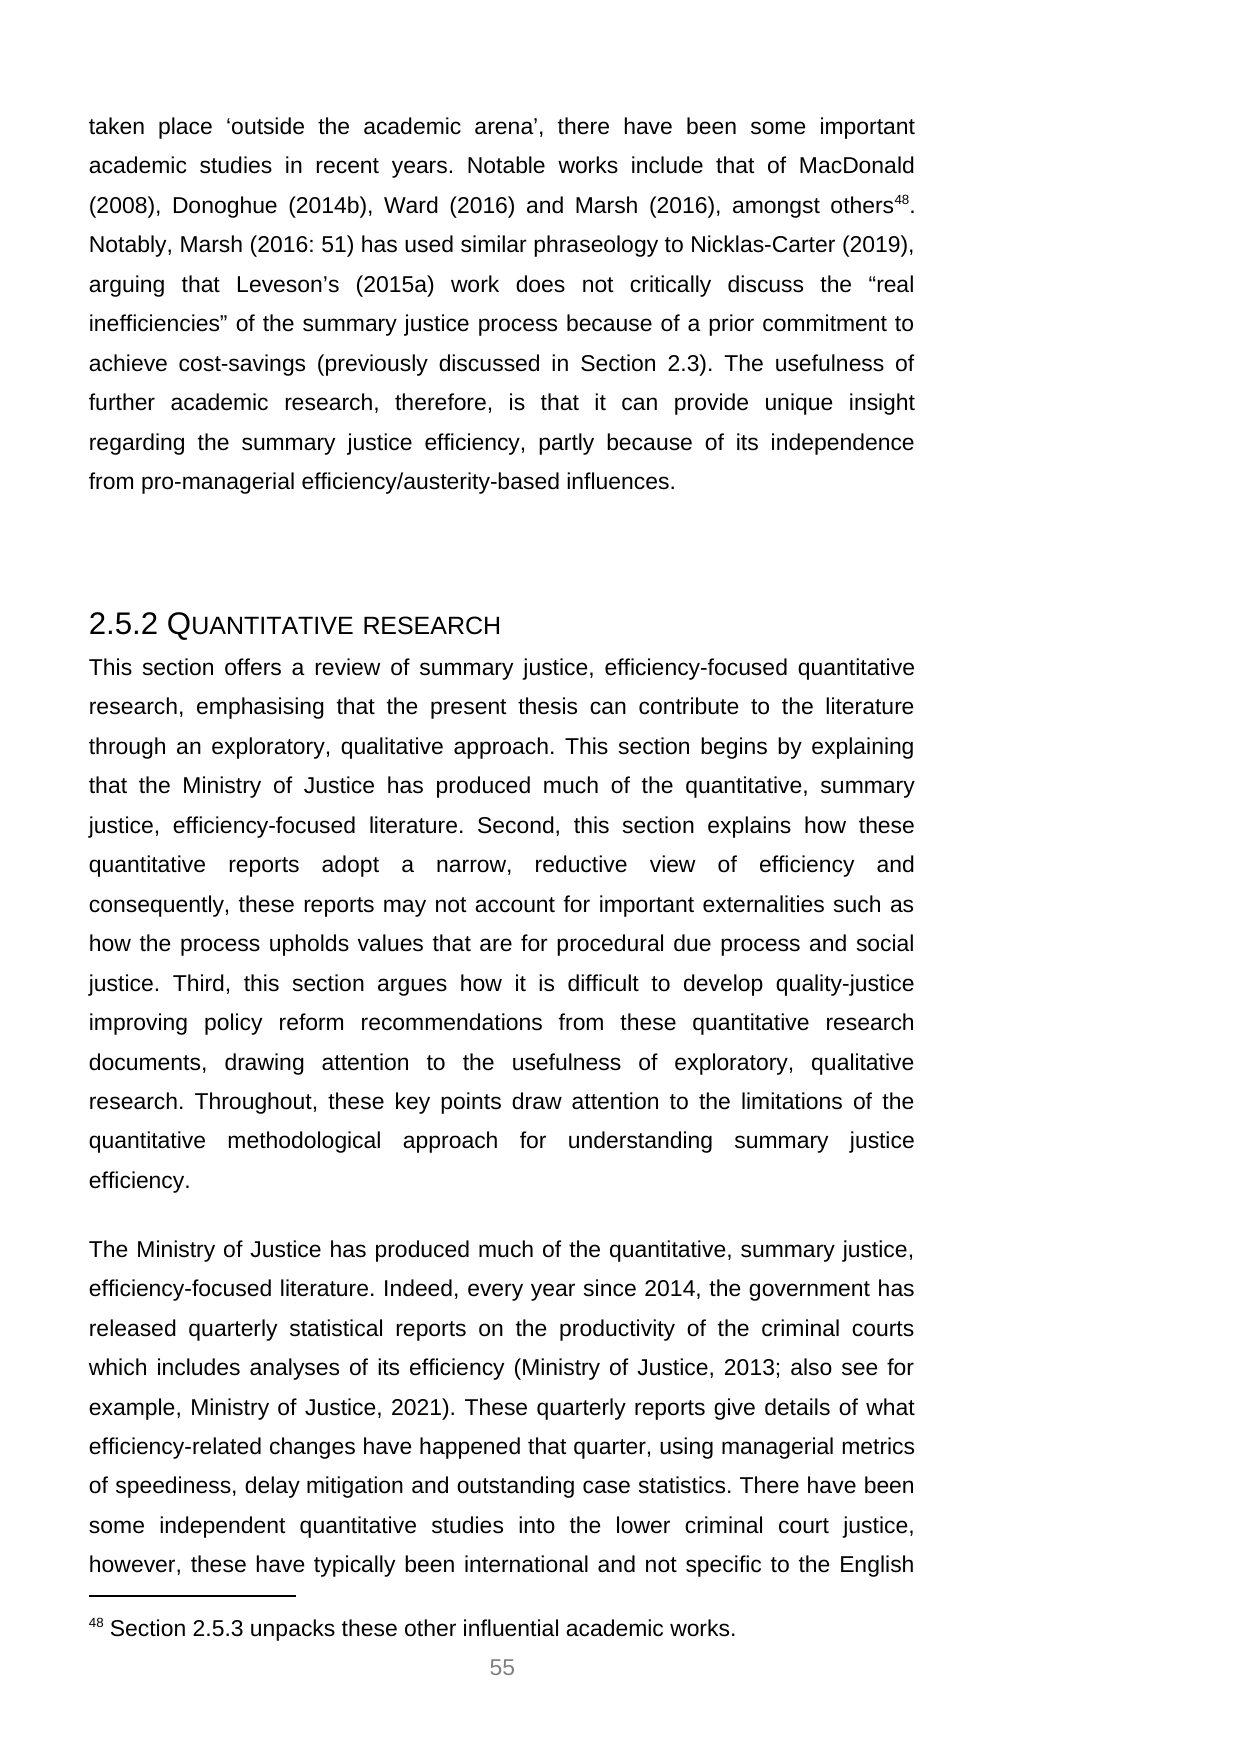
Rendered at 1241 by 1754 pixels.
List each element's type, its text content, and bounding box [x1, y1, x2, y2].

text This section offers a review of summary justice, efficiency-focused quantitative research, emphasising that the present thesis can contribute to the literature through an exploratory, qualitative approach. This section begins by explaining that the Ministry of Justice has produced much of the quantitative, summary justice, efficiency-focused literature. Second, this section explains how these quantitative reports adopt a narrow, reductive view of efficiency and consequently, these reports may not account for important externalities such as how the process upholds values that are for procedural due process and social justice. Third, this section argues how it is difficult to develop quality-justice improving policy reform recommendations from these quantitative research documents, drawing attention to the usefulness of exploratory, qualitative research. Throughout, these key points draw attention to the limitations of the quantitative methodological approach for understanding summary justice efficiency. [89, 654, 915, 1193]
subtitle 2.5.2 Quantitative research [89, 605, 915, 641]
